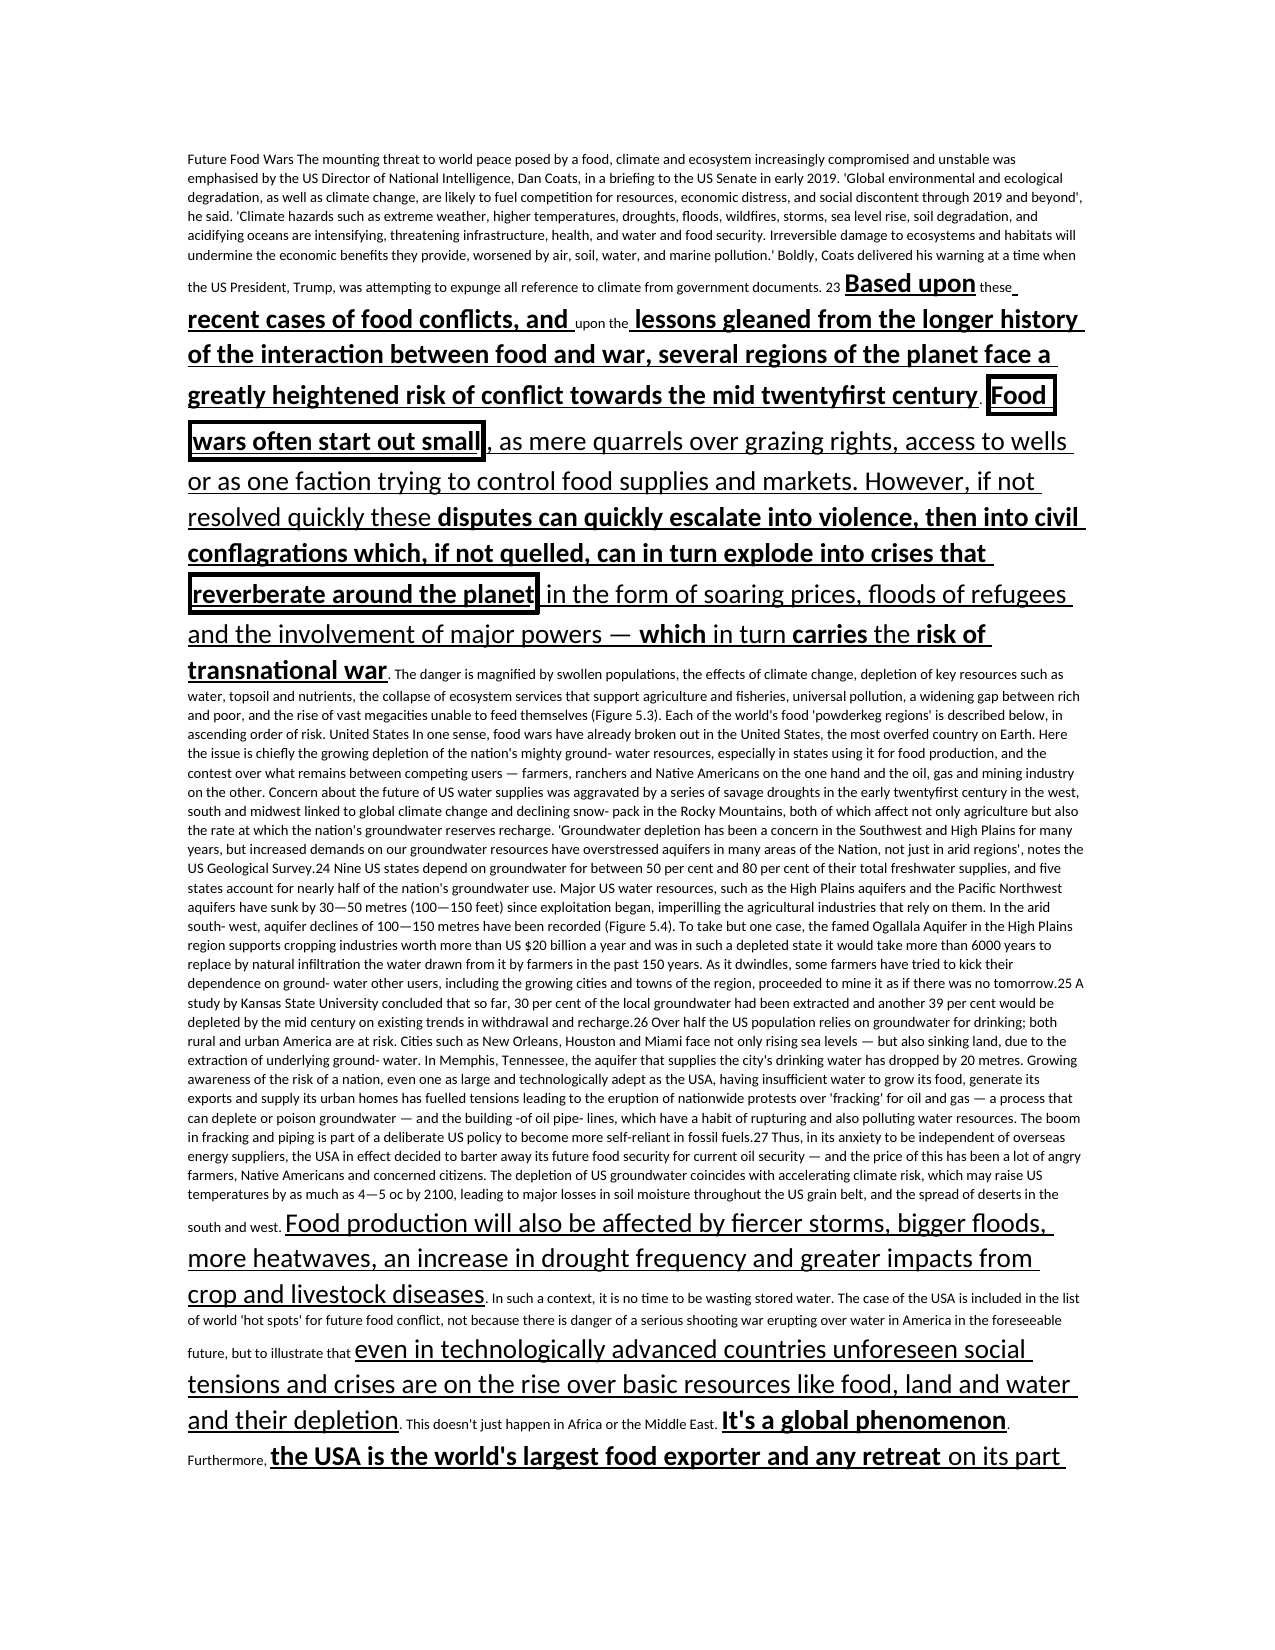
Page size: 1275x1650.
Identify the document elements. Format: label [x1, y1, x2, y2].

text [187, 150, 1087, 1472]
